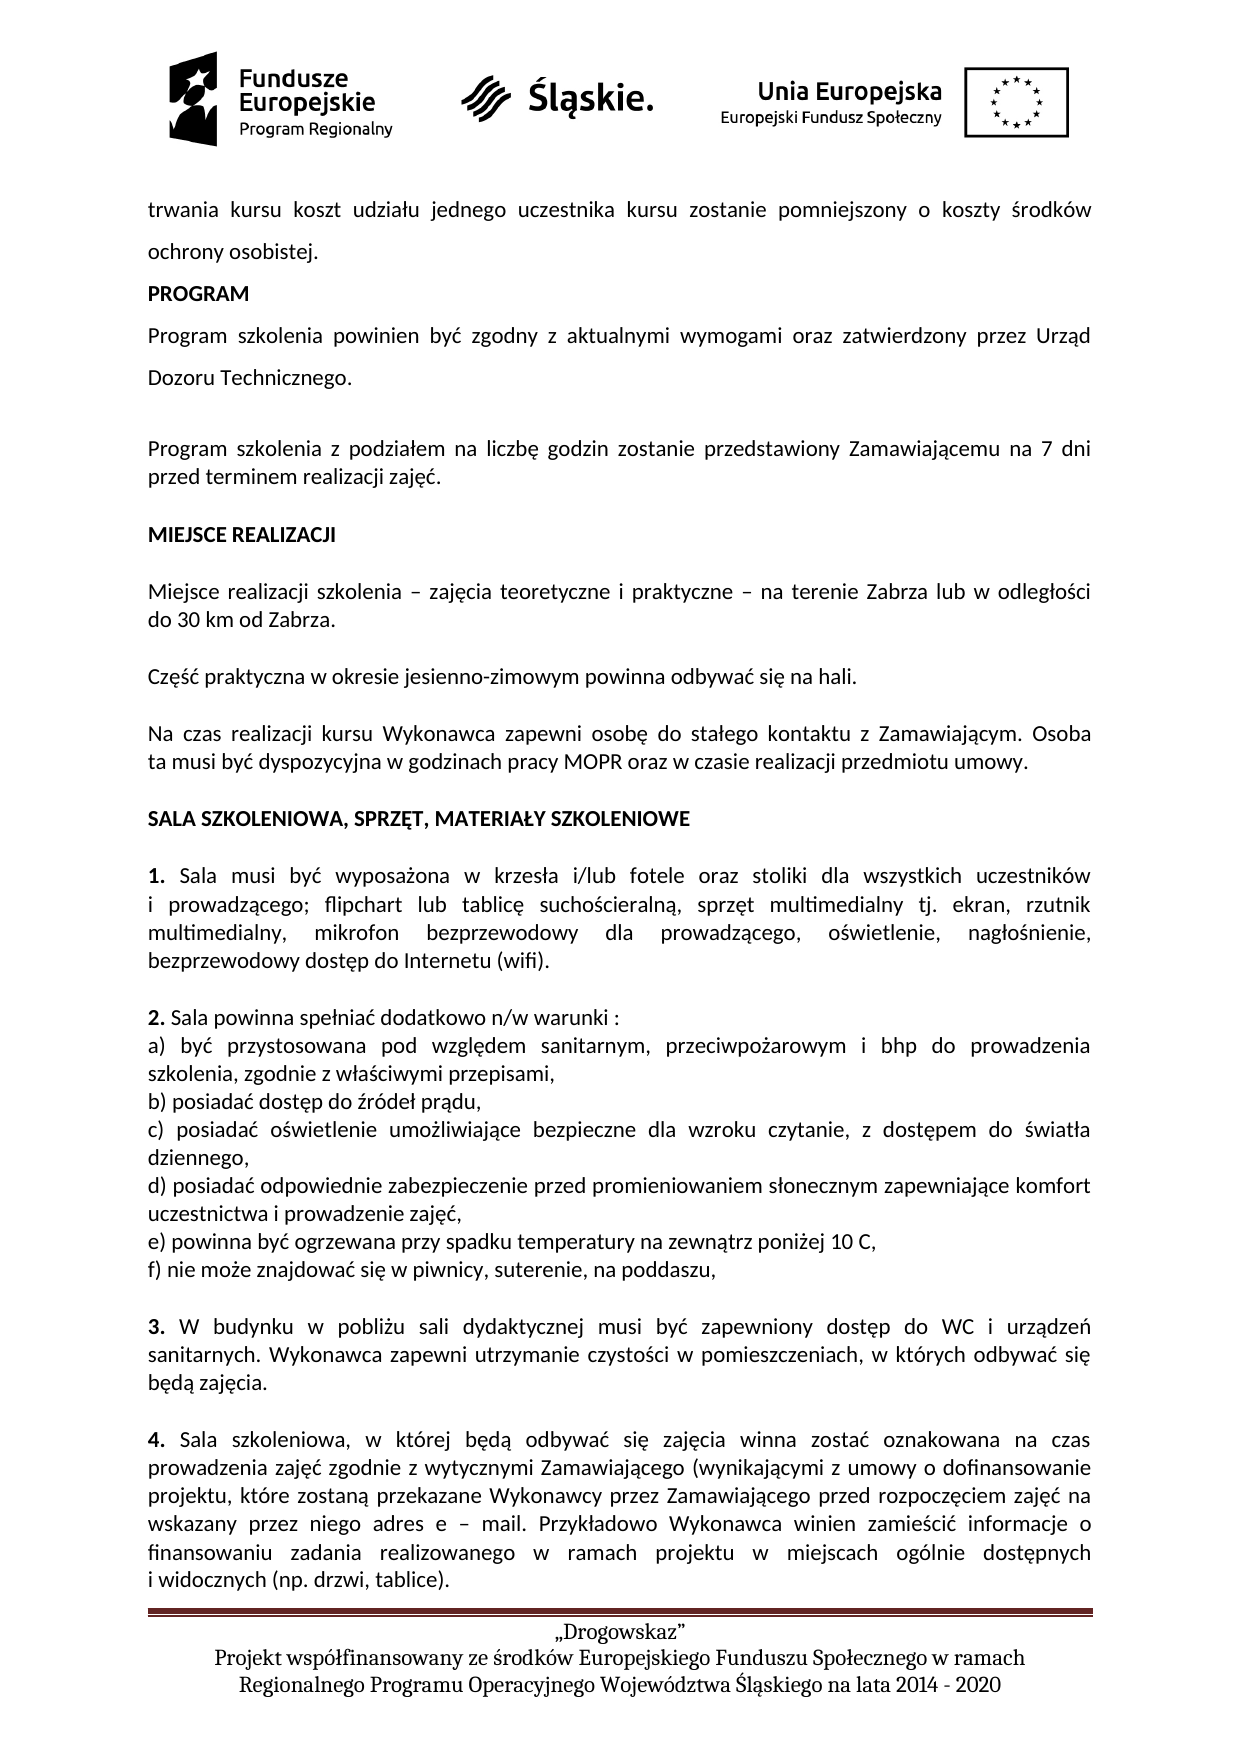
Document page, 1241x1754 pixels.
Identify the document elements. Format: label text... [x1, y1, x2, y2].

text 4. Sala szkoleniowa, w której będą odbywać się zajęcia winna zostać oznakowana na czas prowadzenia zajęć zgodnie z wytycznymi Zamawiającego (wynikającymi z umowy o dofinansowanie projektu, które zostaną przekazane Wykonawcy przez Zamawiającego przed rozpoczęciem zajęć na wskazany przez niego adres e – mail. Przykładowo Wykonawca winien zamieścić informacje o finansowaniu zadania realizowanego w ramach projektu w miejscach ogólnie dostępnych i widocznych (np. drzwi, tablice). [148, 1426, 1093, 1594]
text Program szkolenia powinien być zgodny z aktualnymi wymogami oraz zatwierdzony przez Urząd Dozoru Technicznego. [148, 321, 1093, 391]
text c) posiadać oświetlenie umożliwiające bezpieczne dla wzroku czytanie, z dostępem do światła dziennego, [148, 1115, 1093, 1171]
text Na czas realizacji kursu Wykonawca zapewni osobę do stałego kontaktu z Zamawiającym. Osoba ta musi być dyspozycyjna w godzinach pracy MOPR oraz w czasie realizacji przedmiotu umowy. [148, 719, 1093, 775]
text 2. Sala powinna spełniać dodatkowo n/w warunki : [148, 1003, 1093, 1031]
picture [147, 29, 1091, 168]
text Miejsce realizacji szkolenia – zajęcia teoretyczne i praktyczne – na terenie Zabrza lub w odległości do 30 km od Zabrza. [148, 577, 1093, 633]
text b) posiadać dostęp do źródeł prądu, [148, 1087, 1093, 1115]
text MIEJSCE REALIZACJI [148, 520, 1093, 548]
text SALA SZKOLENIOWA, SPRZĘT, MATERIAŁY SZKOLENIOWE [148, 804, 1093, 832]
text Część praktyczna w okresie jesienno-zimowym powinna odbywać się na hali. [148, 662, 1093, 690]
text f) nie może znajdować się w piwnicy, suterenie, na poddaszu, [148, 1255, 1093, 1283]
text 1. Sala musi być wyposażona w krzesła i/lub fotele oraz stoliki dla wszystkich uczestników i prowadzącego; flipchart lub tablicę suchościeralną, sprzęt multimedialny tj. ekran, rzutnik multimedialny, mikrofon bezprzewodowy dla prowadzącego, oświetlenie, nagłośnienie, bezprzewodowy dostęp do Internetu (wifi). [148, 862, 1093, 974]
text a) być przystosowana pod względem sanitarnym, przeciwpożarowym i bhp do prowadzenia szkolenia, zgodnie z właściwymi przepisami, [148, 1031, 1093, 1087]
text PROGRAM [148, 279, 1093, 307]
text d) posiadać odpowiednie zabezpieczenie przed promieniowaniem słonecznym zapewniające komfort uczestnictwa i prowadzenie zajęć, [148, 1171, 1093, 1227]
text e) powinna być ogrzewana przy spadku temperatury na zewnątrz poniżej 10 C, [148, 1227, 1093, 1255]
text Program szkolenia z podziałem na liczbę godzin zostanie przedstawiony Zamawiającemu na 7 dni przed terminem realizacji zajęć. [148, 434, 1093, 491]
text 3. W budynku w pobliżu sali dydaktycznej musi być zapewniony dostęp do WC i urządzeń sanitarnych. Wykonawca zapewni utrzymanie czystości w pomieszczeniach, w których odbywać się będą zajęcia. [148, 1312, 1093, 1396]
